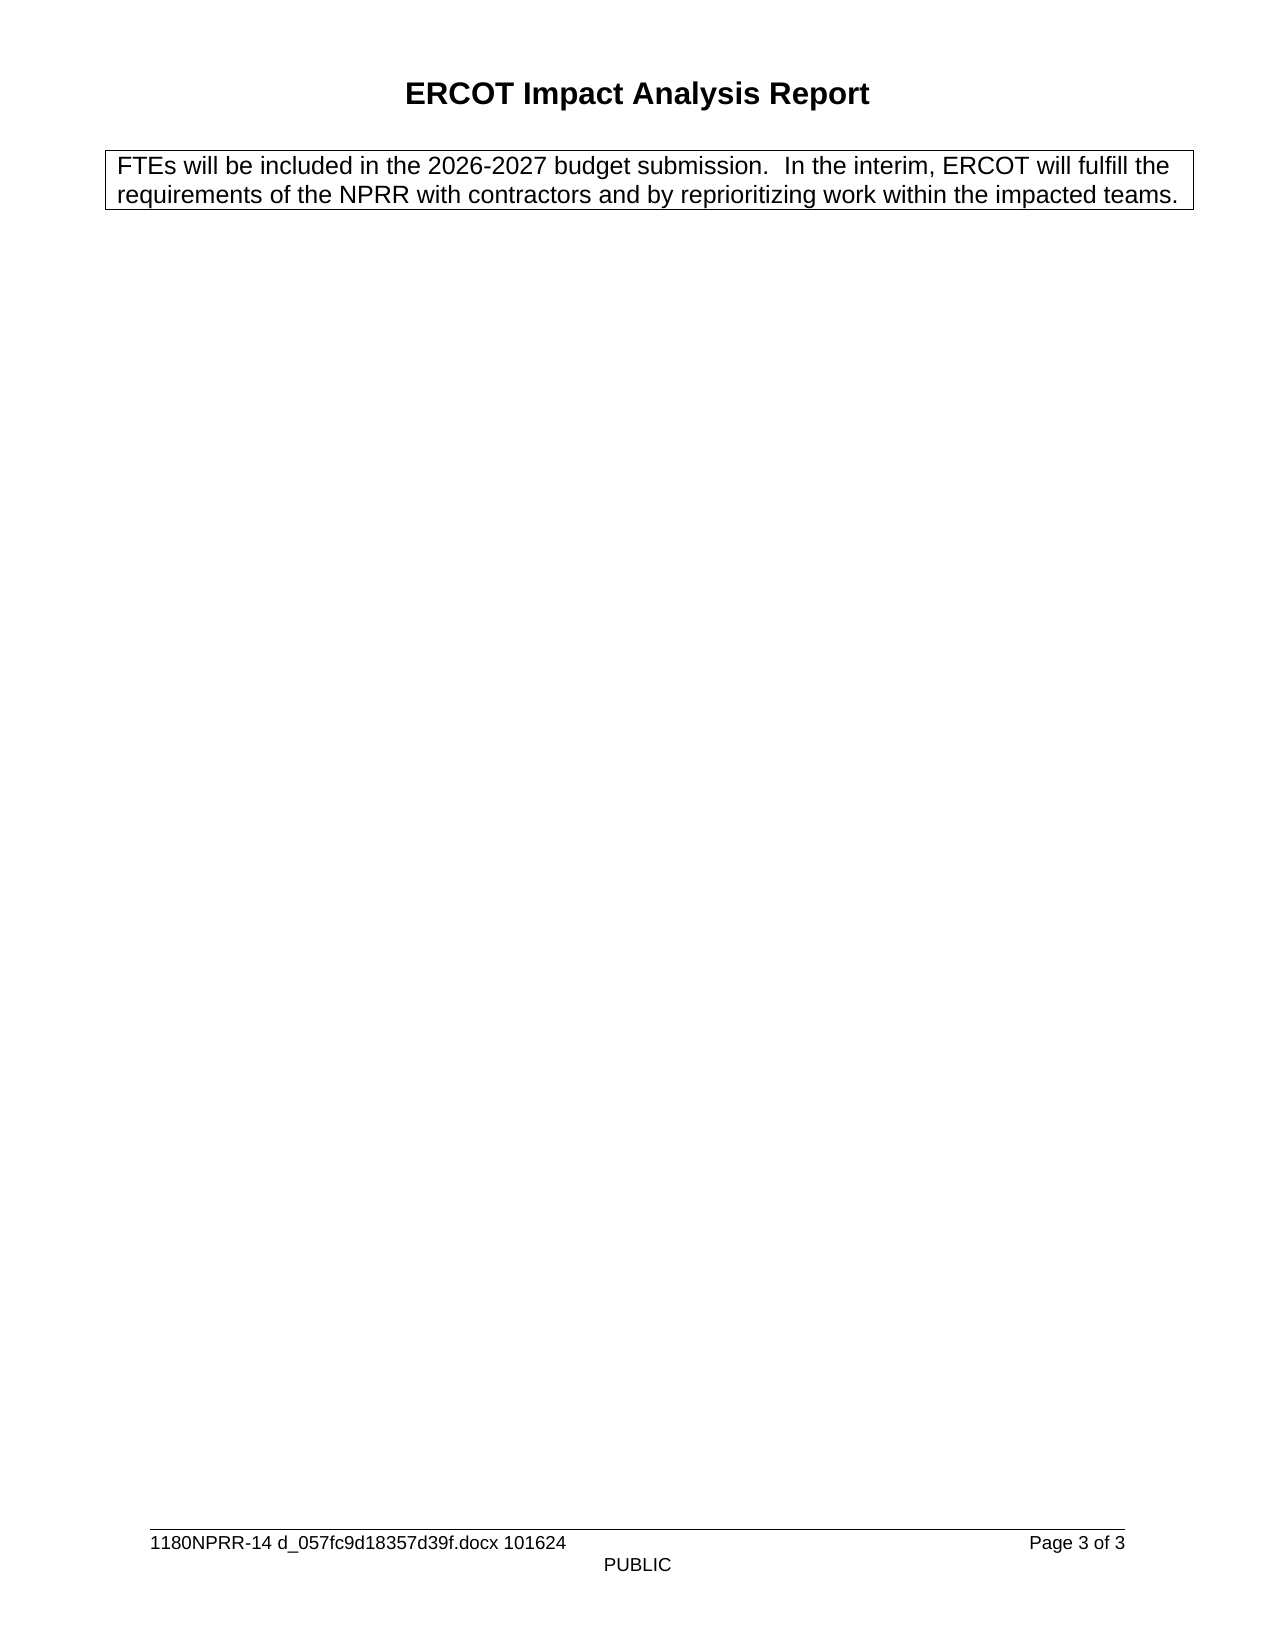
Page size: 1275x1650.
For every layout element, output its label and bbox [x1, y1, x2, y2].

table_cell [106, 151, 1193, 208]
